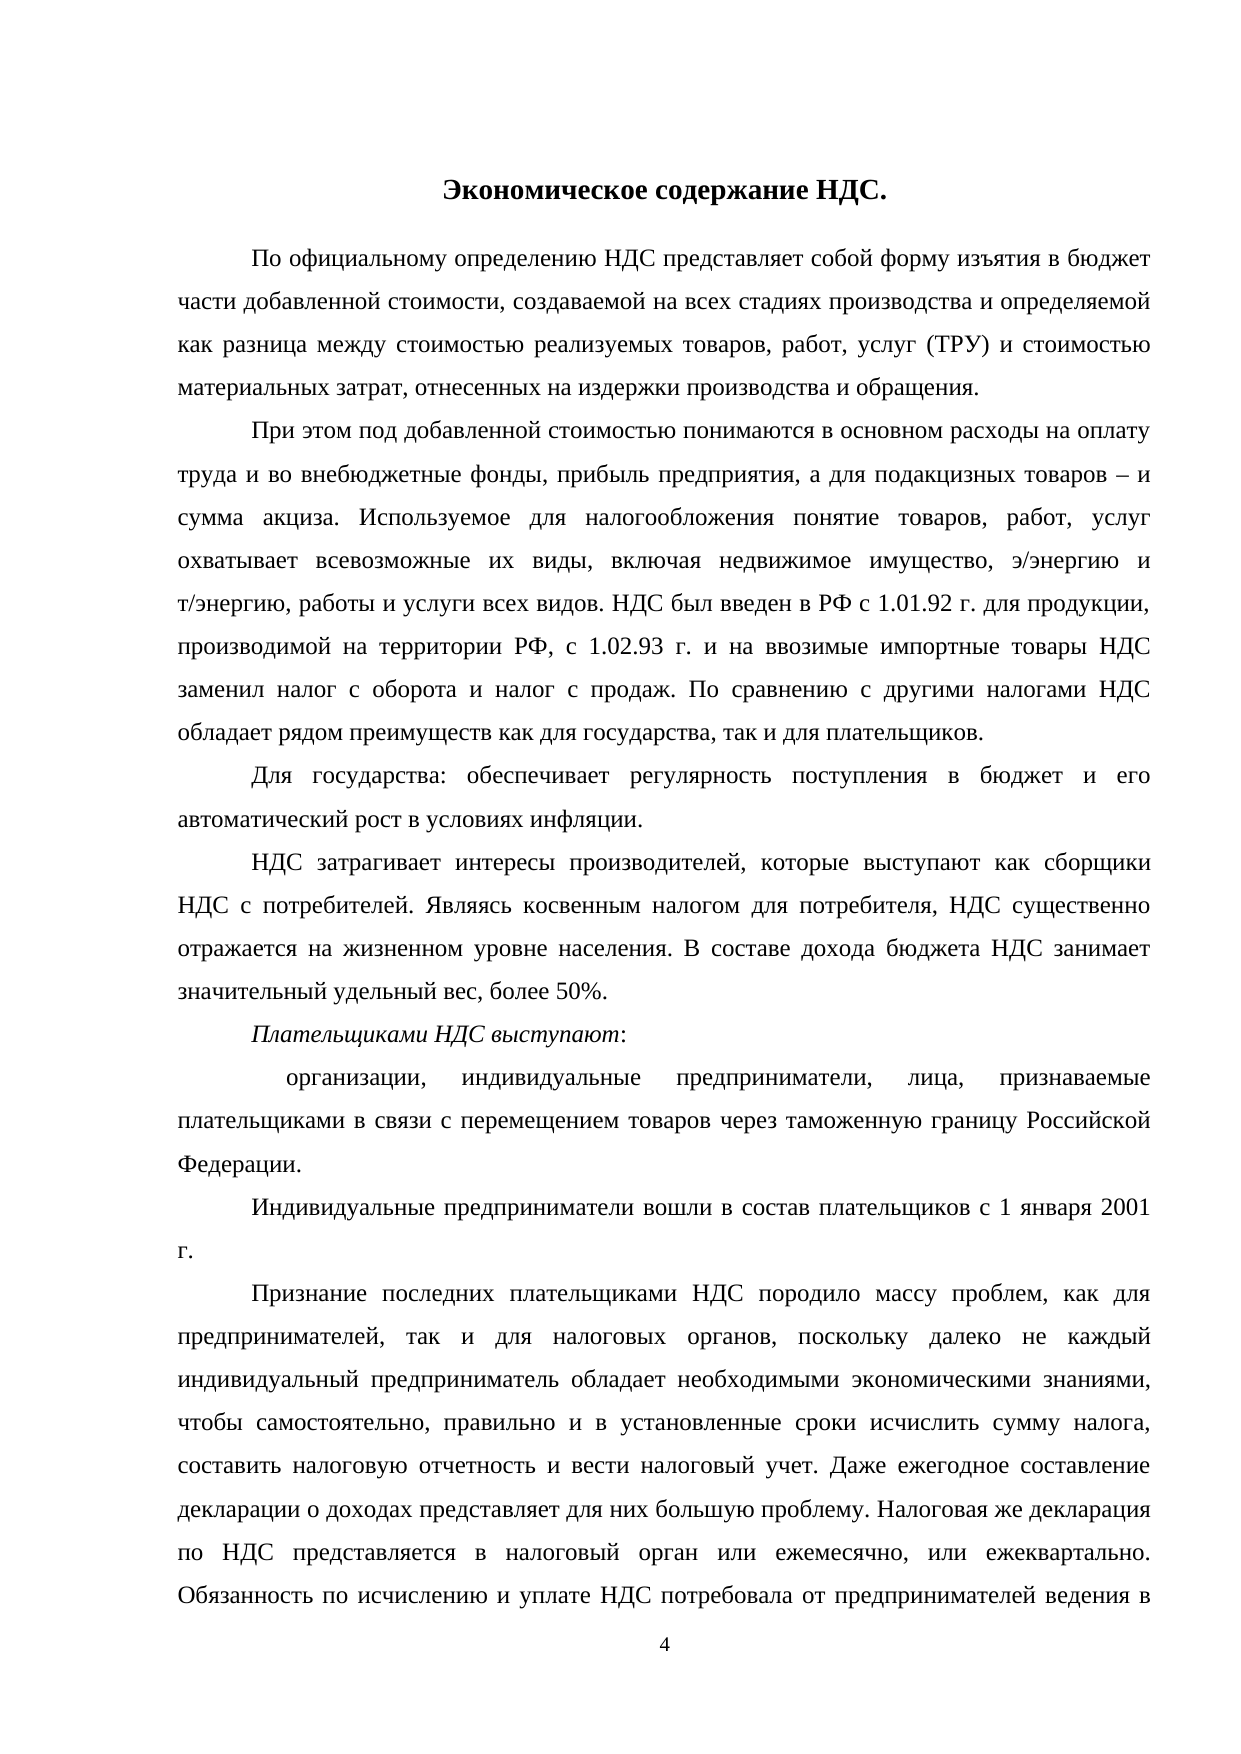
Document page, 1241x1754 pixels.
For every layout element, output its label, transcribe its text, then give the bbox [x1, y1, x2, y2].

text При этом под добавленной стоимостью понимаются в основном расходы на оплату труда и во внебюджетные фонды, прибыль предприятия, а для подакцизных товаров – и сумма акциза. Используемое для налогообложения понятие товаров, работ, услуг охватывает всевозможные их виды, включая недвижимое имущество, э/энергию и т/энергию, работы и услуги всех видов. НДС был введен в РФ с 1.01.92 г. для продукции, производимой на территории РФ, с 1.02.93 г. и на ввозимые импортные товары НДС заменил налог с оборота и налог с продаж. По сравнению с другими налогами НДС обладает рядом преимуществ как для государства, так и для плательщиков. [177, 416, 1152, 746]
text организации, индивидуальные предприниматели, лица, признаваемые плательщиками в связи с перемещением товаров через таможенную границу Российской Федерации. [177, 1062, 1152, 1177]
text Экономическое содержание НДС. [177, 172, 1152, 206]
text По официальному определению НДС представляет собой форму изъятия в бюджет части добавленной стоимости, создаваемой на всех стадиях производства и определяемой как разница между стоимостью реализуемых товаров, работ, услуг (ТРУ) и стоимостью материальных затрат, отнесенных на издержки производства и обращения. [177, 243, 1152, 401]
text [177, 1278, 1152, 1609]
text НДС затрагивает интересы производителей, которые выступают как сборщики НДС с потребителей. Являясь косвенным налогом для потребителя, НДС существенно отражается на жизненном уровне населения. В составе дохода бюджета НДС занимает значительный удельный вес, более 50%. [177, 847, 1152, 1005]
text Индивидуальные предприниматели вошли в состав плательщиков с 1 января 2001 г. [177, 1192, 1152, 1264]
text Для государства: обеспечивает регулярность поступления в бюджет и его автоматический рост в условиях инфляции. [177, 761, 1152, 832]
text Плательщиками НДС выступают: [177, 1019, 1152, 1048]
